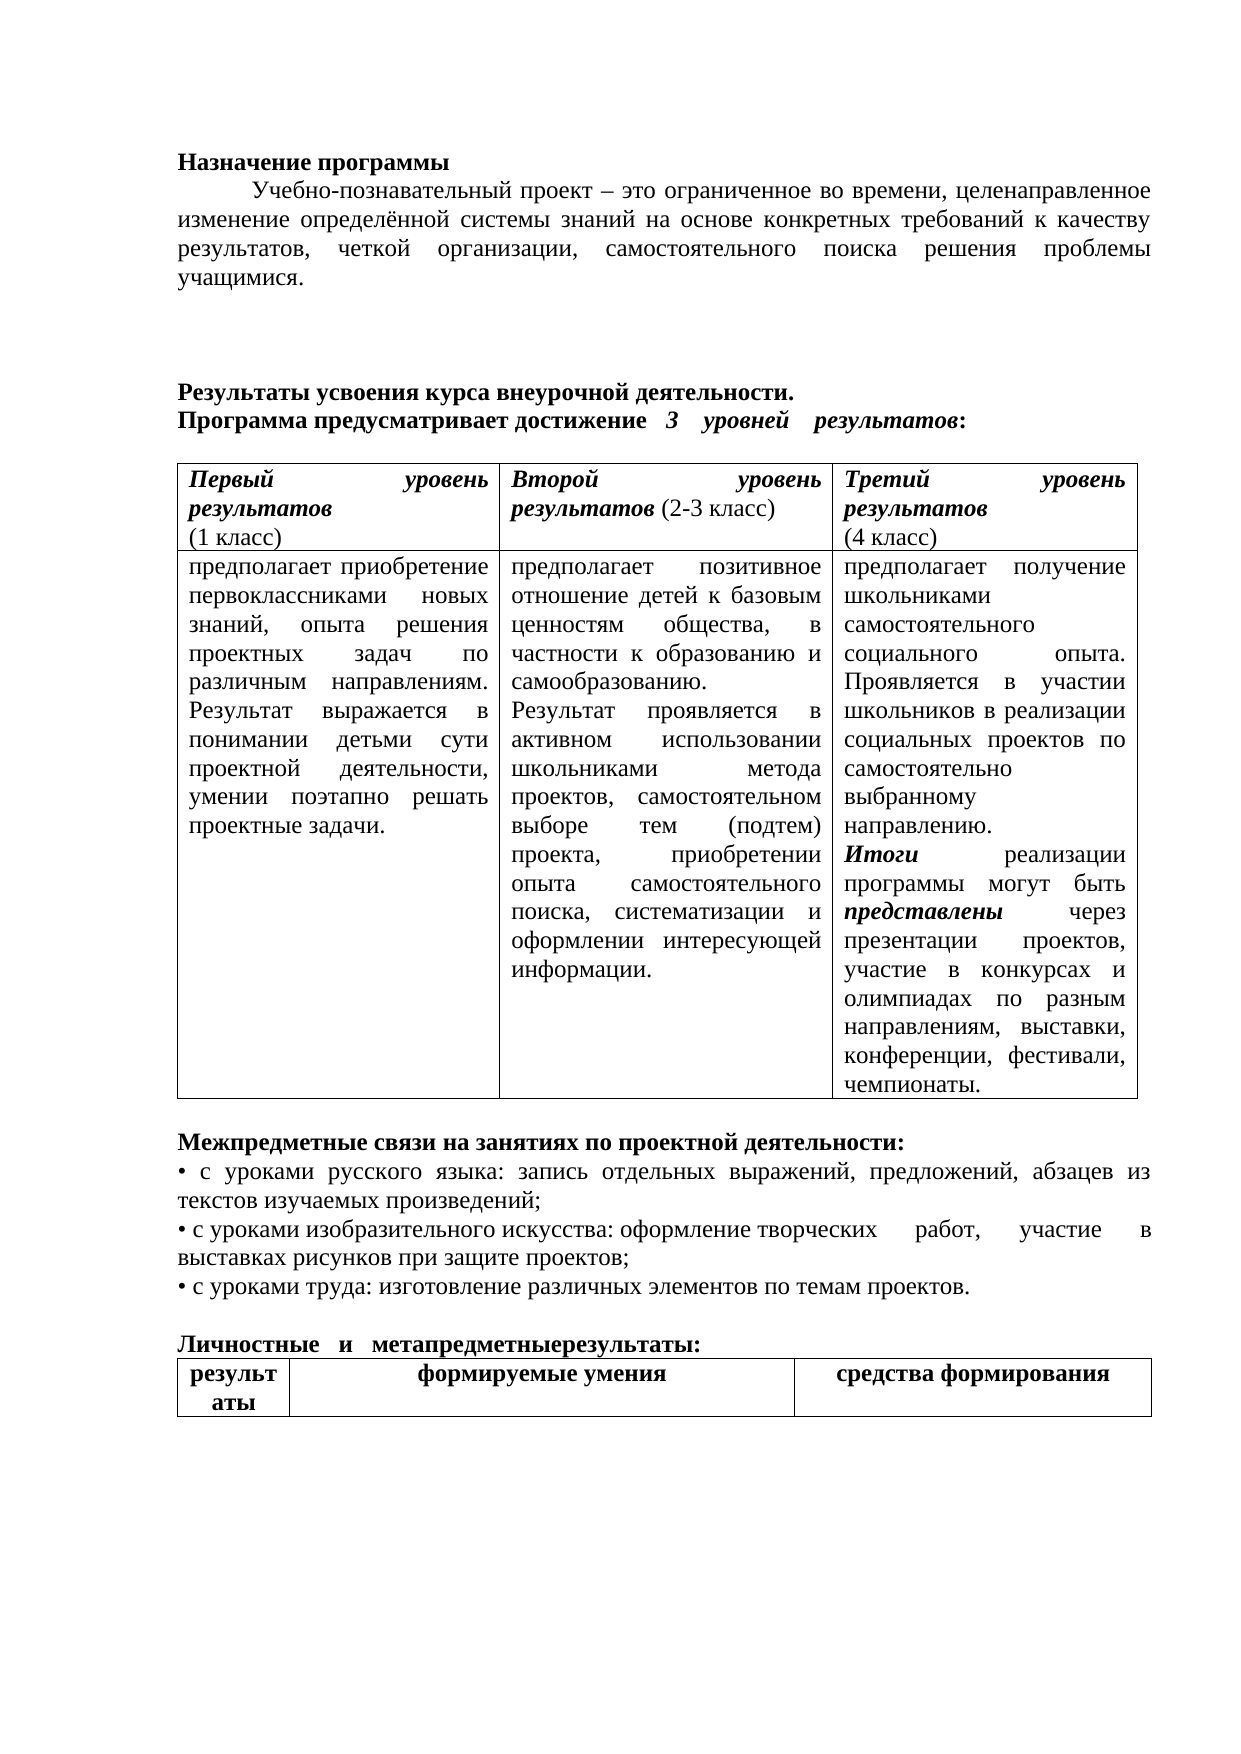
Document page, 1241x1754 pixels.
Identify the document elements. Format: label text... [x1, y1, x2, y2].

text Учебно-познавательный проект – это ограниченное во времени, целенаправленное изменение определённой системы знаний на основе конкретных требований к качеству результатов, четкой организации, самостоятельного поиска решения проблемы учащимися. [177, 176, 1152, 291]
text Личностные и метапредметныерезультаты: [177, 1329, 1152, 1357]
text Назначение программы [177, 147, 1152, 176]
table_cell предполагает приобретение первоклассниками новых знаний, опыта решения проектных задач по различным направлениям. Результат выражается в понимании детьми сути проектной деятельности, умении поэтапно решать проектные задачи. [178, 551, 499, 1098]
table_header формируемые умения [290, 1359, 794, 1416]
table_header Первый уровень результатов (1 класс) [178, 464, 499, 550]
text Межпредметные связи на занятиях по проектной деятельности: [177, 1127, 1152, 1156]
table_header результаты [178, 1359, 289, 1416]
table_cell предполагает получение школьниками самостоятельного социального опыта. Проявляется в участии школьников в реализации социальных проектов по самостоятельно выбранному направлению. Итоги реализации программы могут быть представлены через презентации проектов, участие в конкурсах и олимпиадах по разным направлениям, выставки, конференции, фестивали, чемпионаты. [833, 551, 1137, 1098]
text • с уроками изобразительного искусства: оформление творческих работ, участие в выставках рисунков при защите проектов; [177, 1214, 1152, 1271]
text • с уроками труда: изготовление различных элементов по темам проектов. [177, 1271, 1152, 1300]
table_cell предполагает позитивное отношение детей к базовым ценностям общества, в частности к образованию и самообразованию. Результат проявляется в активном использовании школьниками метода проектов, самостоятельном выборе тем (подтем) проекта, приобретении опыта самостоятельного поиска, систематизации и оформлении интересующей информации. [500, 551, 832, 1098]
text Программа предусматривает достижение 3 уровней результатов: [177, 406, 1152, 434]
table_header Третий уровень результатов (4 класс) [833, 464, 1137, 550]
table_header средства формирования [795, 1359, 1151, 1416]
table_header Второй уровень результатов (2-3 класс) [500, 464, 832, 550]
text Результаты усвоения курса внеурочной деятельности. [177, 377, 1152, 406]
text • с уроками русского языка: запись отдельных выражений, предложений, абзацев из текстов изучаемых произведений; [177, 1156, 1152, 1214]
